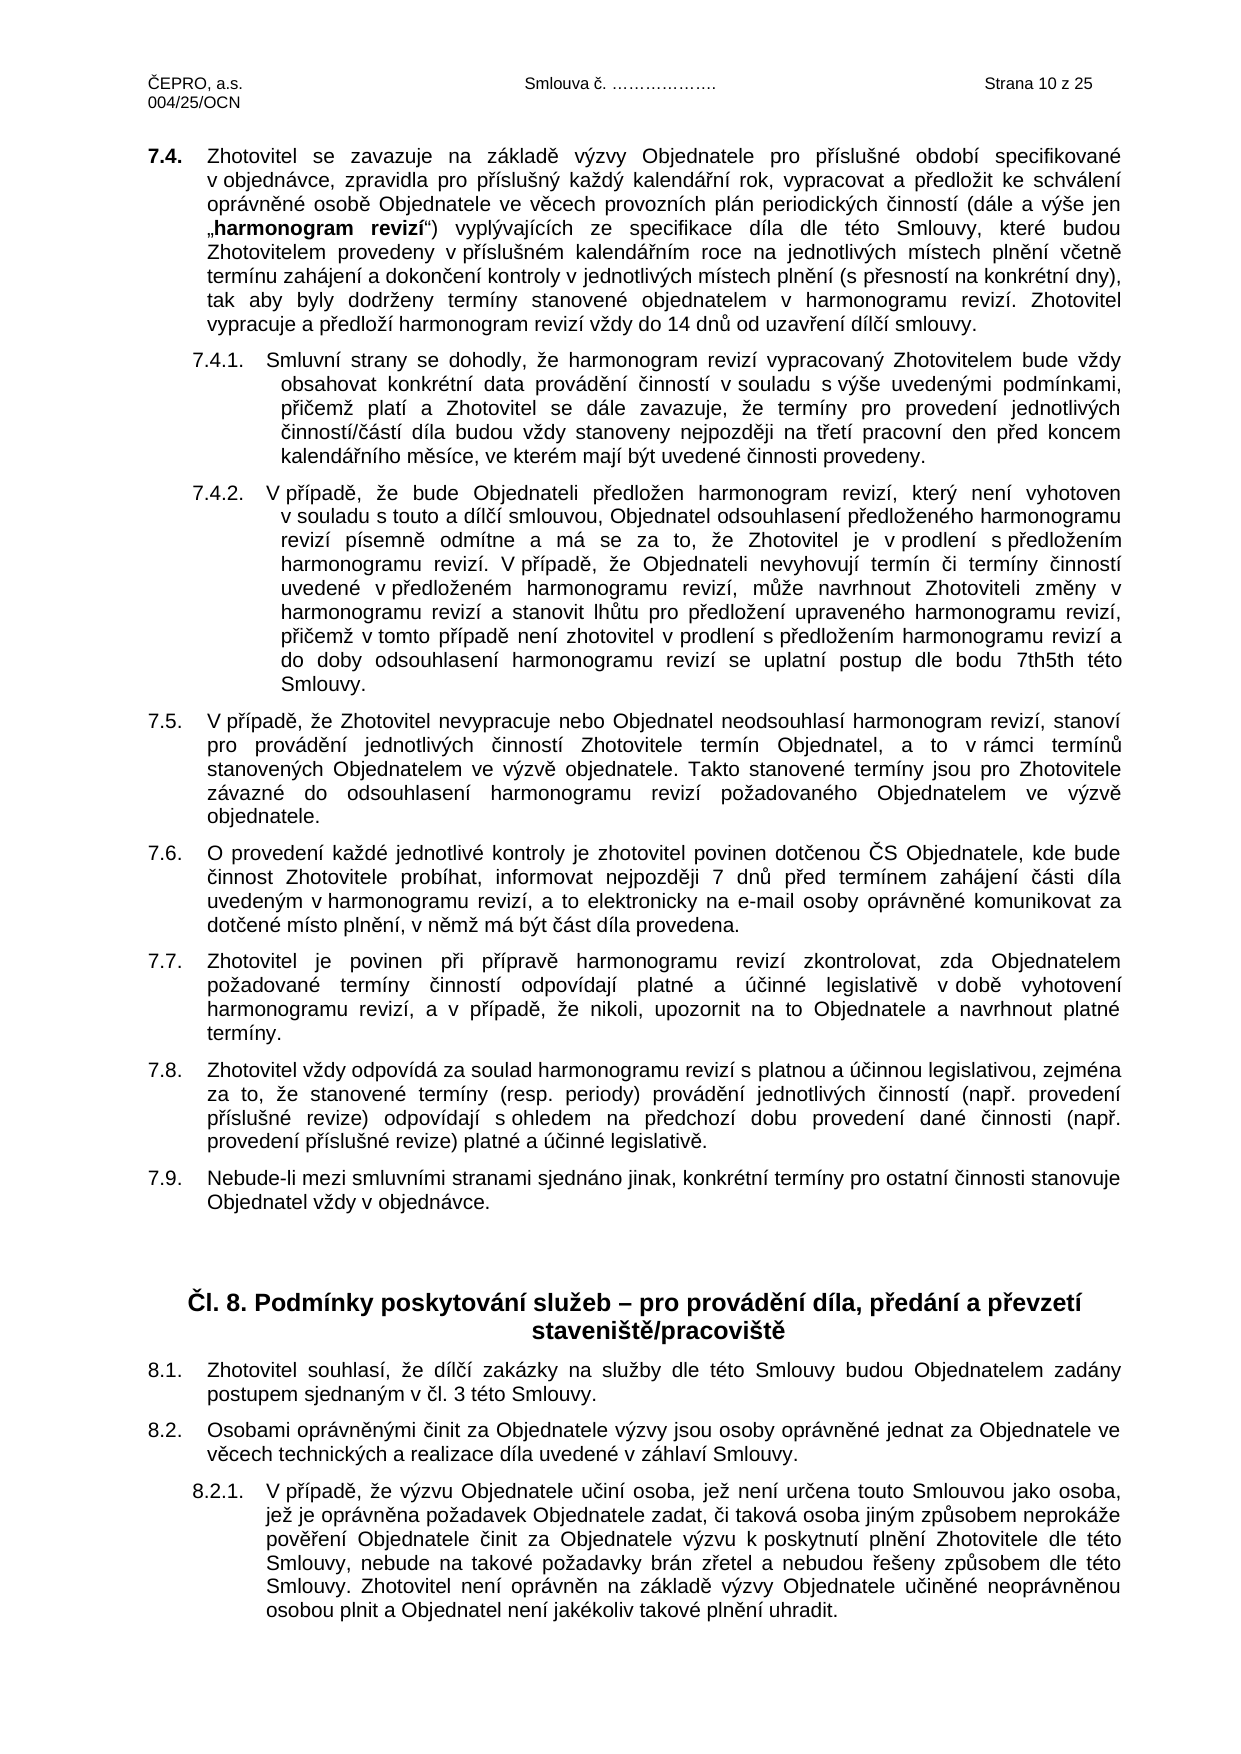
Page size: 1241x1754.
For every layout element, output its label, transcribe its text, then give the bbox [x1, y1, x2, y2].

text Zhotovitel je povinen při přípravě harmonogramu revizí zkontrolovat, zda Objednatelem požadované termíny činností odpovídají platné a účinné legislativě v době vyhotovení harmonogramu revizí, a v případě, že nikoli, upozornit na to Objednatele a navrhnout platné termíny. [148, 949, 1122, 1045]
text Podmínky poskytování služeb – pro provádění díla, předání a převzetí staveniště/pracoviště [148, 1288, 1122, 1345]
text Zhotovitel souhlasí, že dílčí zakázky na služby dle této Smlouvy budou Objednatelem zadány postupem sjednaným v čl. 3 této Smlouvy. [148, 1358, 1122, 1406]
text Smluvní strany se dohodly, že harmonogram revizí vypracovaný Zhotovitelem bude vždy obsahovat konkrétní data provádění činností v souladu s výše uvedenými podmínkami, přičemž platí a Zhotovitel se dále zavazuje, že termíny pro provedení jednotlivých činností/částí díla budou vždy stanoveny nejpozději na třetí pracovní den před koncem kalendářního měsíce, ve kterém mají být uvedené činnosti provedeny. [192, 348, 1122, 468]
text Zhotovitel se zavazuje na základě výzvy Objednatele pro příslušné období specifikované v objednávce, zpravidla pro příslušný každý kalendářní rok, vypracovat a předložit ke schválení oprávněné osobě Objednatele ve věcech provozních plán periodických činností (dále a výše jen „harmonogram revizí“) vyplývajících ze specifikace díla dle této Smlouvy, které budou Zhotovitelem provedeny v příslušném kalendářním roce na jednotlivých místech plnění včetně termínu zahájení a dokončení kontroly v jednotlivých místech plnění (s přesností na konkrétní dny), tak aby byly dodrženy termíny stanovené objednatelem v harmonogramu revizí. Zhotovitel vypracuje a předloží harmonogram revizí vždy do 14 dnů od uzavření dílčí smlouvy. [148, 144, 1122, 336]
text Zhotovitel vždy odpovídá za soulad harmonogramu revizí s platnou a účinnou legislativou, zejména za to, že stanovené termíny (resp. periody) provádění jednotlivých činností (např. provedení příslušné revize) odpovídají s ohledem na předchozí dobu provedení dané činnosti (např. provedení příslušné revize) platné a účinné legislativě. [148, 1057, 1122, 1153]
text Nebude-li mezi smluvními stranami sjednáno jinak, konkrétní termíny pro ostatní činnosti stanovuje Objednatel vždy v objednávce. [148, 1166, 1122, 1214]
text V případě, že výzvu Objednatele učiní osoba, jež není určena touto Smlouvou jako osoba, jež je oprávněna požadavek Objednatele zadat, či taková osoba jiným způsobem neprokáže pověření Objednatele činit za Objednatele výzvu k poskytnutí plnění Zhotovitele dle této Smlouvy, nebude na takové požadavky brán zřetel a nebudou řešeny způsobem dle této Smlouvy. Zhotovitel není oprávněn na základě výzvy Objednatele učiněné neoprávněnou osobou plnit a Objednatel není jakékoliv takové plnění uhradit. [192, 1478, 1122, 1622]
text Osobami oprávněnými činit za Objednatele výzvy jsou osoby oprávněné jednat za Objednatele ve věcech technických a realizace díla uvedené v záhlaví Smlouvy. [148, 1418, 1122, 1466]
text V případě, že bude Objednateli předložen harmonogram revizí, který není vyhotoven v souladu s touto a dílčí smlouvou, Objednatel odsouhlasení předloženého harmonogramu revizí písemně odmítne a má se za to, že Zhotovitel je v prodlení s předložením harmonogramu revizí. V případě, že Objednateli nevyhovují termín či termíny činností uvedené v předloženém harmonogramu revizí, může navrhnout Zhotoviteli změny v harmonogramu revizí a stanovit lhůtu pro předložení upraveného harmonogramu revizí, přičemž v tomto případě není zhotovitel v prodlení s předložením harmonogramu revizí a do doby odsouhlasení harmonogramu revizí se uplatní postup dle bodu 7.5 této Smlouvy. [192, 480, 1122, 696]
text V případě, že Zhotovitel nevypracuje nebo Objednatel neodsouhlasí harmonogram revizí, stanoví pro provádění jednotlivých činností Zhotovitele termín Objednatel, a to v rámci termínů stanovených Objednatelem ve výzvě objednatele. Takto stanovené termíny jsou pro Zhotovitele závazné do odsouhlasení harmonogramu revizí požadovaného Objednatelem ve výzvě objednatele. [148, 708, 1122, 828]
text O provedení každé jednotlivé kontroly je zhotovitel povinen dotčenou ČS Objednatele, kde bude činnost Zhotovitele probíhat, informovat nejpozději 7 dnů před termínem zahájení části díla uvedeným v harmonogramu revizí, a to elektronicky na e-mail osoby oprávněné komunikovat za dotčené místo plnění, v němž má být část díla provedena. [148, 841, 1122, 937]
